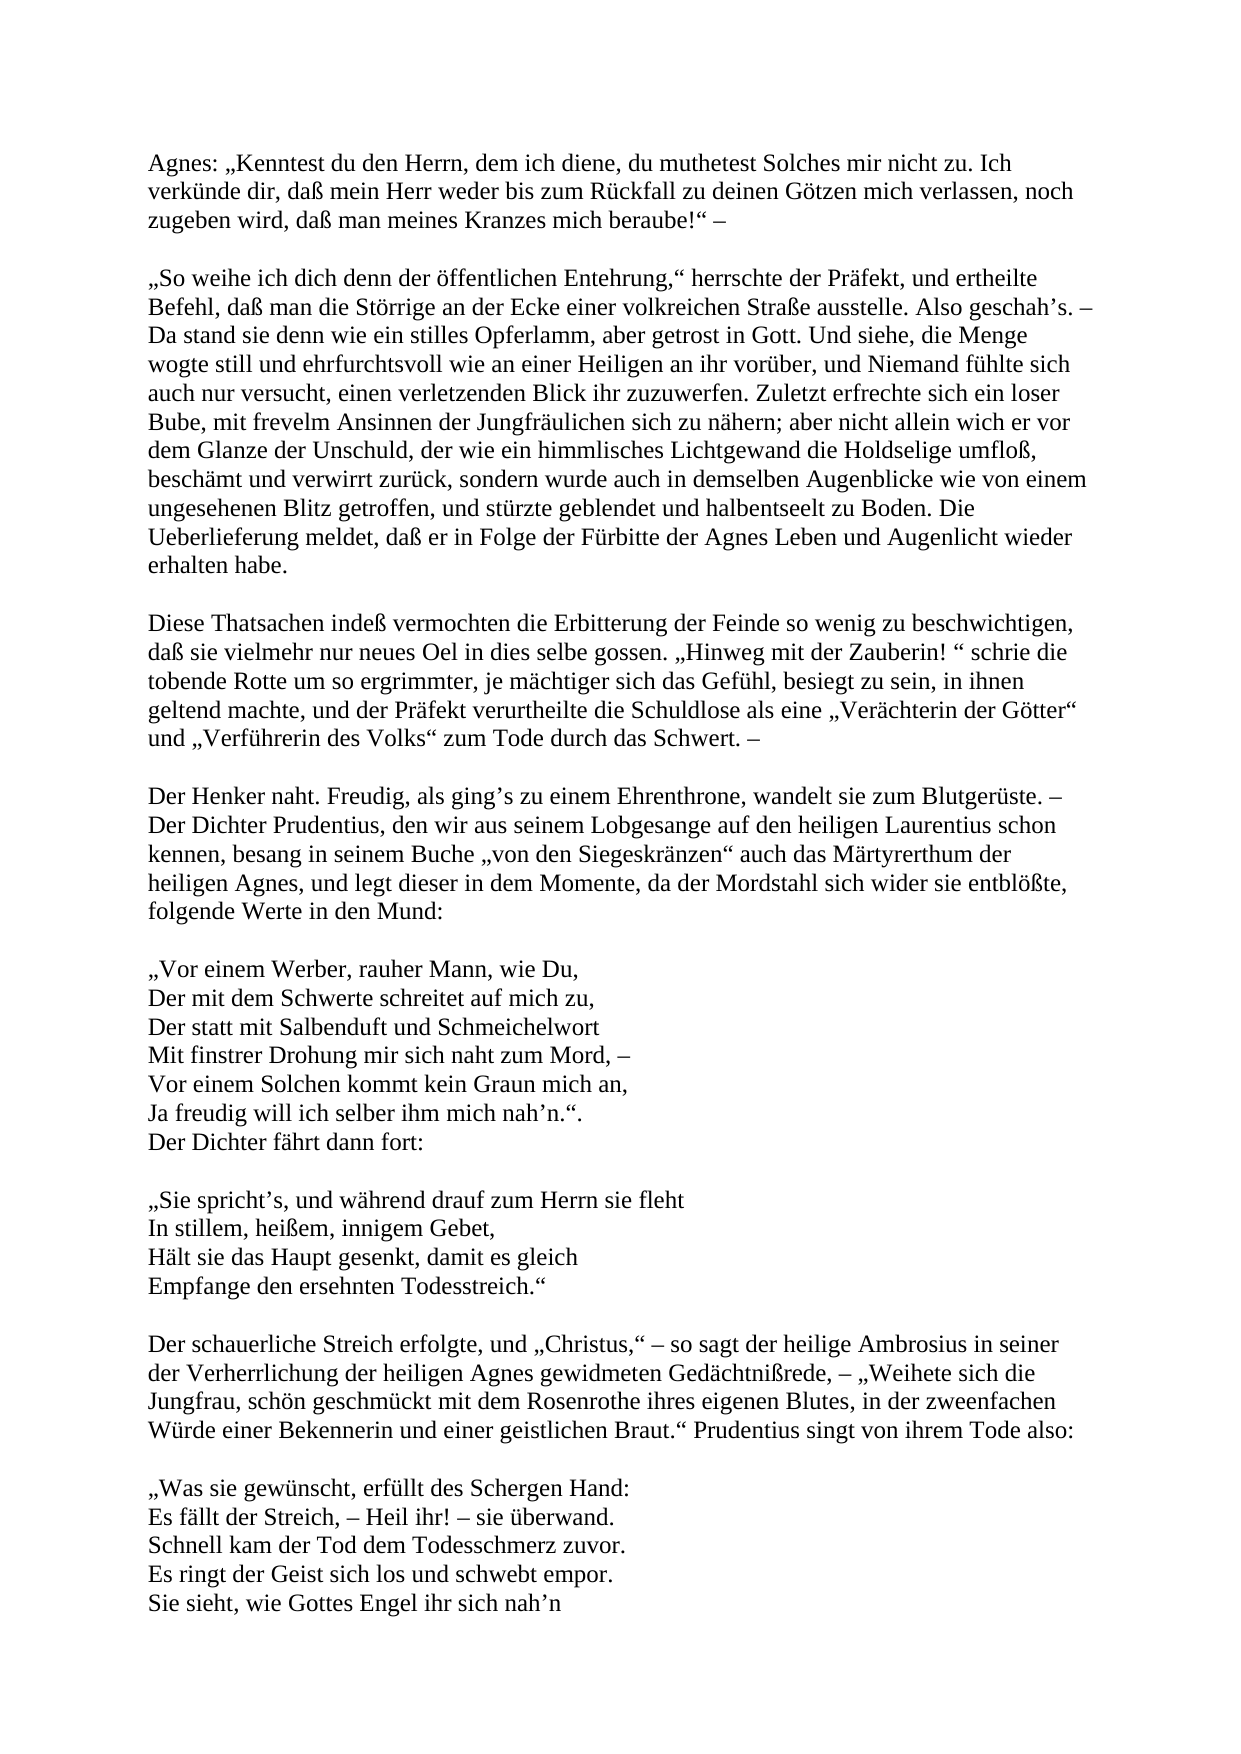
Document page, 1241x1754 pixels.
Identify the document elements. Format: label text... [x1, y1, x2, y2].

text „Sie spricht’s, und während drauf zum Herrn sie fleht In stillem, heißem, innigem Gebet, Hält sie das Haupt gesenkt, damit es gleich Empfange den ersehnten Todesstreich.“ [148, 1185, 1093, 1300]
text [148, 1473, 1093, 1617]
text Diese Thatsachen indeß vermochten die Erbitterung der Feinde so wenig zu beschwichtigen, daß sie vielmehr nur neues Oel in dies selbe gossen. „Hinweg mit der Zauberin! “ schrie die tobende Rotte um so ergrimmter, je mächtiger sich das Gefühl, besiegt zu sein, in ihnen geltend machte, und der Präfekt verurtheilte die Schuldlose als eine „Verächterin der Götter“ und „Verführerin des Volks“ zum Tode durch das Schwert. – [148, 608, 1093, 752]
text Der schauerliche Streich erfolgte, und „Christus,“ – so sagt der heilige Ambrosius in seiner der Verherrlichung der heiligen Agnes gewidmeten Gedächtnißrede, – „Weihete sich die Jungfrau, schön geschmückt mit dem Rosenrothe ihres eigenen Blutes, in der zweenfachen Würde einer Bekennerin und einer geistlichen Braut.“ Prudentius singt von ihrem Tode also: [148, 1329, 1093, 1444]
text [148, 148, 1093, 234]
text Der Henker naht. Freudig, als ging’s zu einem Ehrenthrone, wandelt sie zum Blutgerüste. – Der Dichter Prudentius, den wir aus seinem Lobgesange auf den heiligen Laurentius schon kennen, besang in seinem Buche „von den Siegeskränzen“ auch das Märtyrerthum der heiligen Agnes, und legt dieser in dem Momente, da der Mordstahl sich wider sie entblößte, folgende Werte in den Mund: [148, 781, 1093, 925]
text „So weihe ich dich denn der öffentlichen Entehrung,“ herrschte der Präfekt, und ertheilte Befehl, daß man die Störrige an der Ecke einer volkreichen Straße ausstelle. Also geschah’s. – Da stand sie denn wie ein stilles Opferlamm, aber getrost in Gott. Und siehe, die Menge wogte still und ehrfurchtsvoll wie an einer Heiligen an ihr vorüber, und Niemand fühlte sich auch nur versucht, einen verletzenden Blick ihr zuzuwerfen. Zuletzt erfrechte sich ein loser Bube, mit frevelm Ansinnen der Jungfräulichen sich zu nähern; aber nicht allein wich er vor dem Glanze der Unschuld, der wie ein himmlisches Lichtgewand die Holdselige umfloß, beschämt und verwirrt zurück, sondern wurde auch in demselben Augenblicke wie von einem ungesehenen Blitz getroffen, und stürzte geblendet und halbentseelt zu Boden. Die Ueberlieferung meldet, daß er in Folge der Fürbitte der Agnes Leben und Augenlicht wieder erhalten habe. [148, 263, 1093, 579]
text „Vor einem Werber, rauher Mann, wie Du, Der mit dem Schwerte schreitet auf mich zu, Der statt mit Salbenduft und Schmeichelwort Mit finstrer Drohung mir sich naht zum Mord, – Vor einem Solchen kommt kein Graun mich an, Ja freudig will ich selber ihm mich nah’n.“. Der Dichter fährt dann fort: [148, 954, 1093, 1156]
